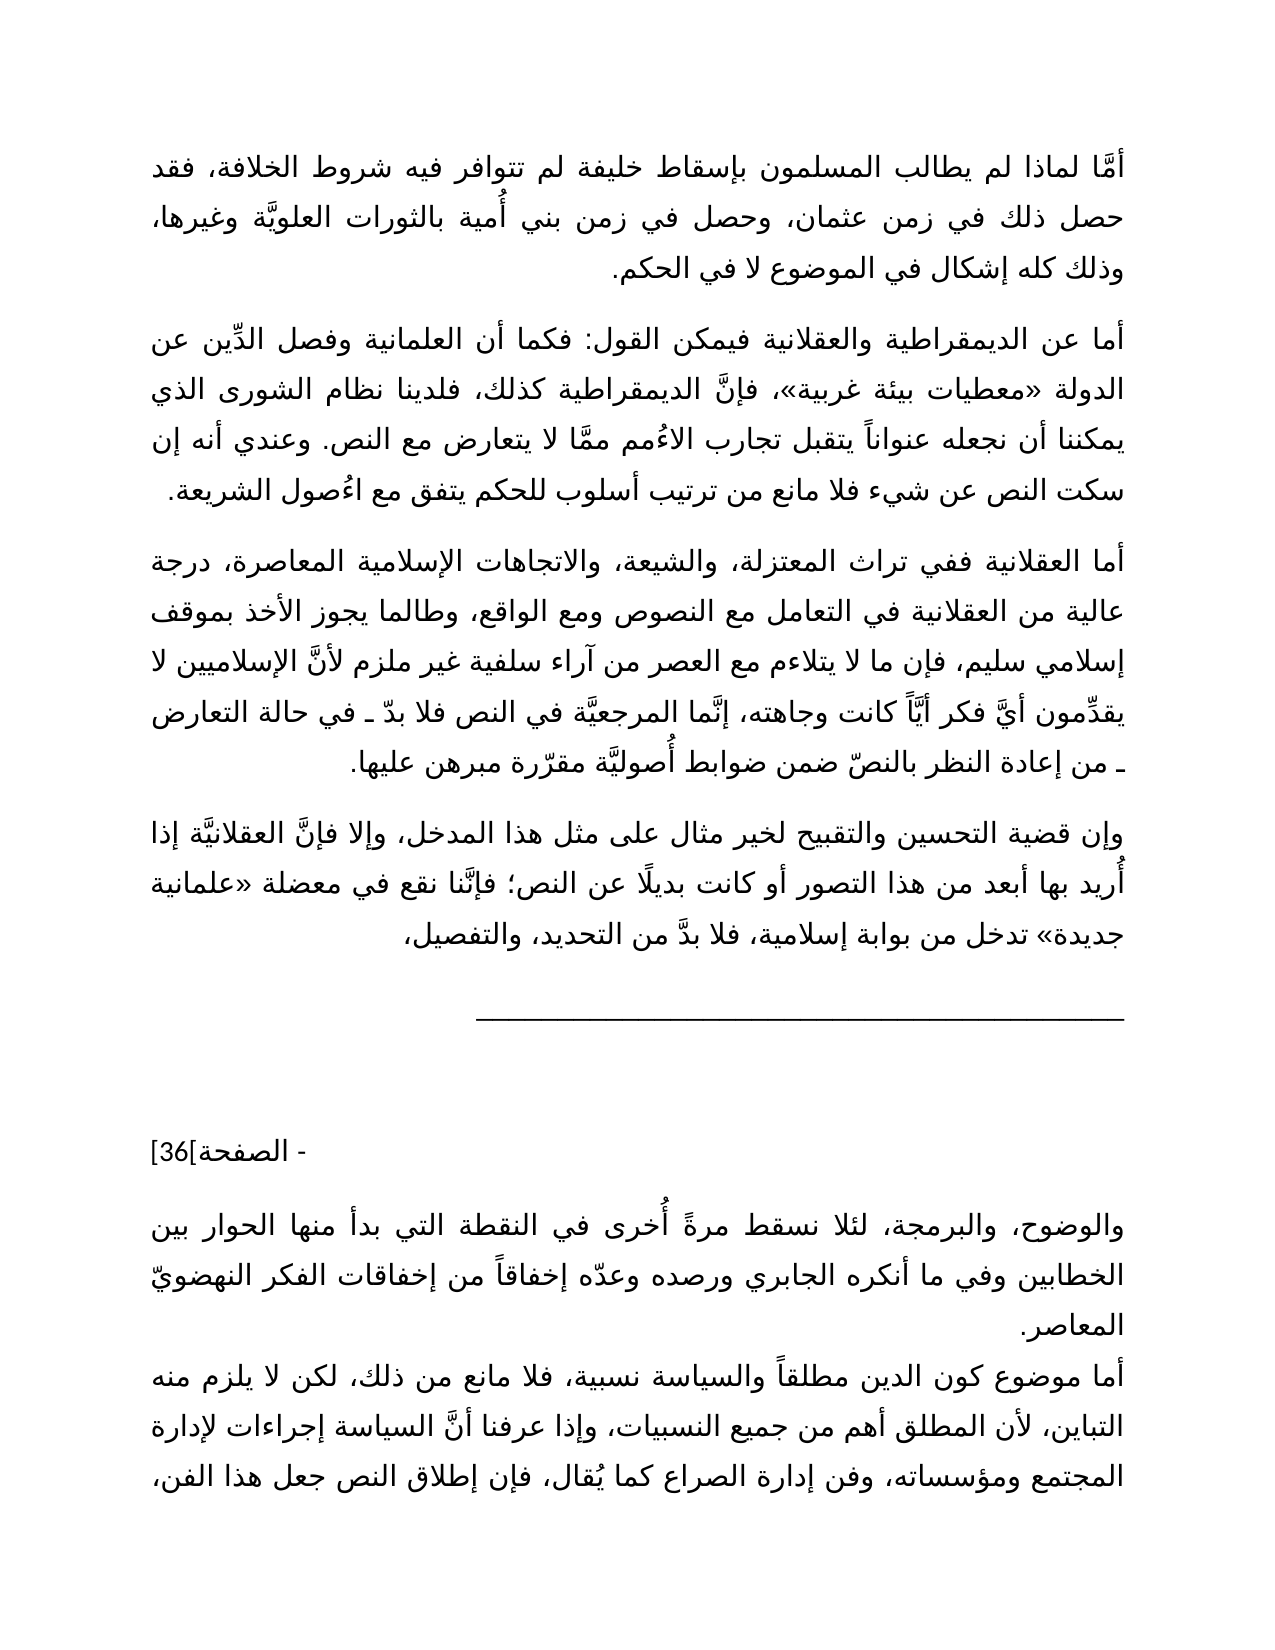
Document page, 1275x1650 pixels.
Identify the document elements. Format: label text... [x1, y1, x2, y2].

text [150, 1359, 1125, 1493]
text وإن قضية التحسين والتقبيح لخير مثال على مثل هذا المدخل، وإلا فإنَّ العقلانيَّة إذا أُريد بها أبعد من هذا التصور أو كانت بديلًا عن النص؛ فإنَّنا نقع في معضلة «علمانية جديدة» تدخل من بوابة إسلامية، فلا بدَّ من التحديد، والتفصيل، [150, 816, 1125, 950]
text أما العقلانية ففي تراث المعتزلة، والشيعة، والاتجاهات الإسلامية المعاصرة، درجة عالية من العقلانية في التعامل مع النصوص ومع الواقع، وطالما يجوز الأخذ بموقف إسلامي سليم، فإن ما لا يتلاءم مع العصر من آراء سلفية غير ملزم لأنَّ الإسلاميين لا يقدِّمون أيَّ فكر أيَّاً كانت وجاهته، إنَّما المرجعيَّة في النص فلا بدّ ـ في حالة التعارض ـ من إعادة النظر بالنصّ ضمن ضوابط أُصوليَّة مقرّرة مبرهن عليها. [150, 544, 1125, 779]
text ________________________________________ [150, 988, 1125, 1022]
text والوضوح، والبرمجة، لئلا نسقط مرةً أُخرى في النقطة التي بدأ منها الحوار بين الخطابين وفي ما أنكره الجابري ورصده وعدّه إخفاقاً من إخفاقات الفكر النهضويّ المعاصر. [150, 1208, 1125, 1342]
text أما عن الديمقراطية والعقلانية فيمكن القول: فكما أن العلمانية وفصل الدِّين عن الدولة «معطيات بيئة غربية»، فإنَّ الديمقراطية كذلك، فلدينا نظام الشورى الذي يمكننا أن نجعله عنواناً يتقبل تجارب الاءُمم ممَّا لا يتعارض مع النص. وعندي أنه إن سكت النص عن شيء فلا مانع من ترتيب أسلوب للحكم يتفق مع اءُصول الشريعة. [150, 322, 1125, 506]
text أمَّا لماذا لم يطالب المسلمون بإسقاط خليفة لم تتوافر فيه شروط الخلافة، فقد حصل ذلك في زمن عثمان، وحصل في زمن بني أُمية بالثورات العلويَّة وغيرها، وذلك كله إشكال في الموضوع لا في الحكم. [150, 150, 1125, 284]
text [36[الصفحة - [150, 1133, 1125, 1169]
